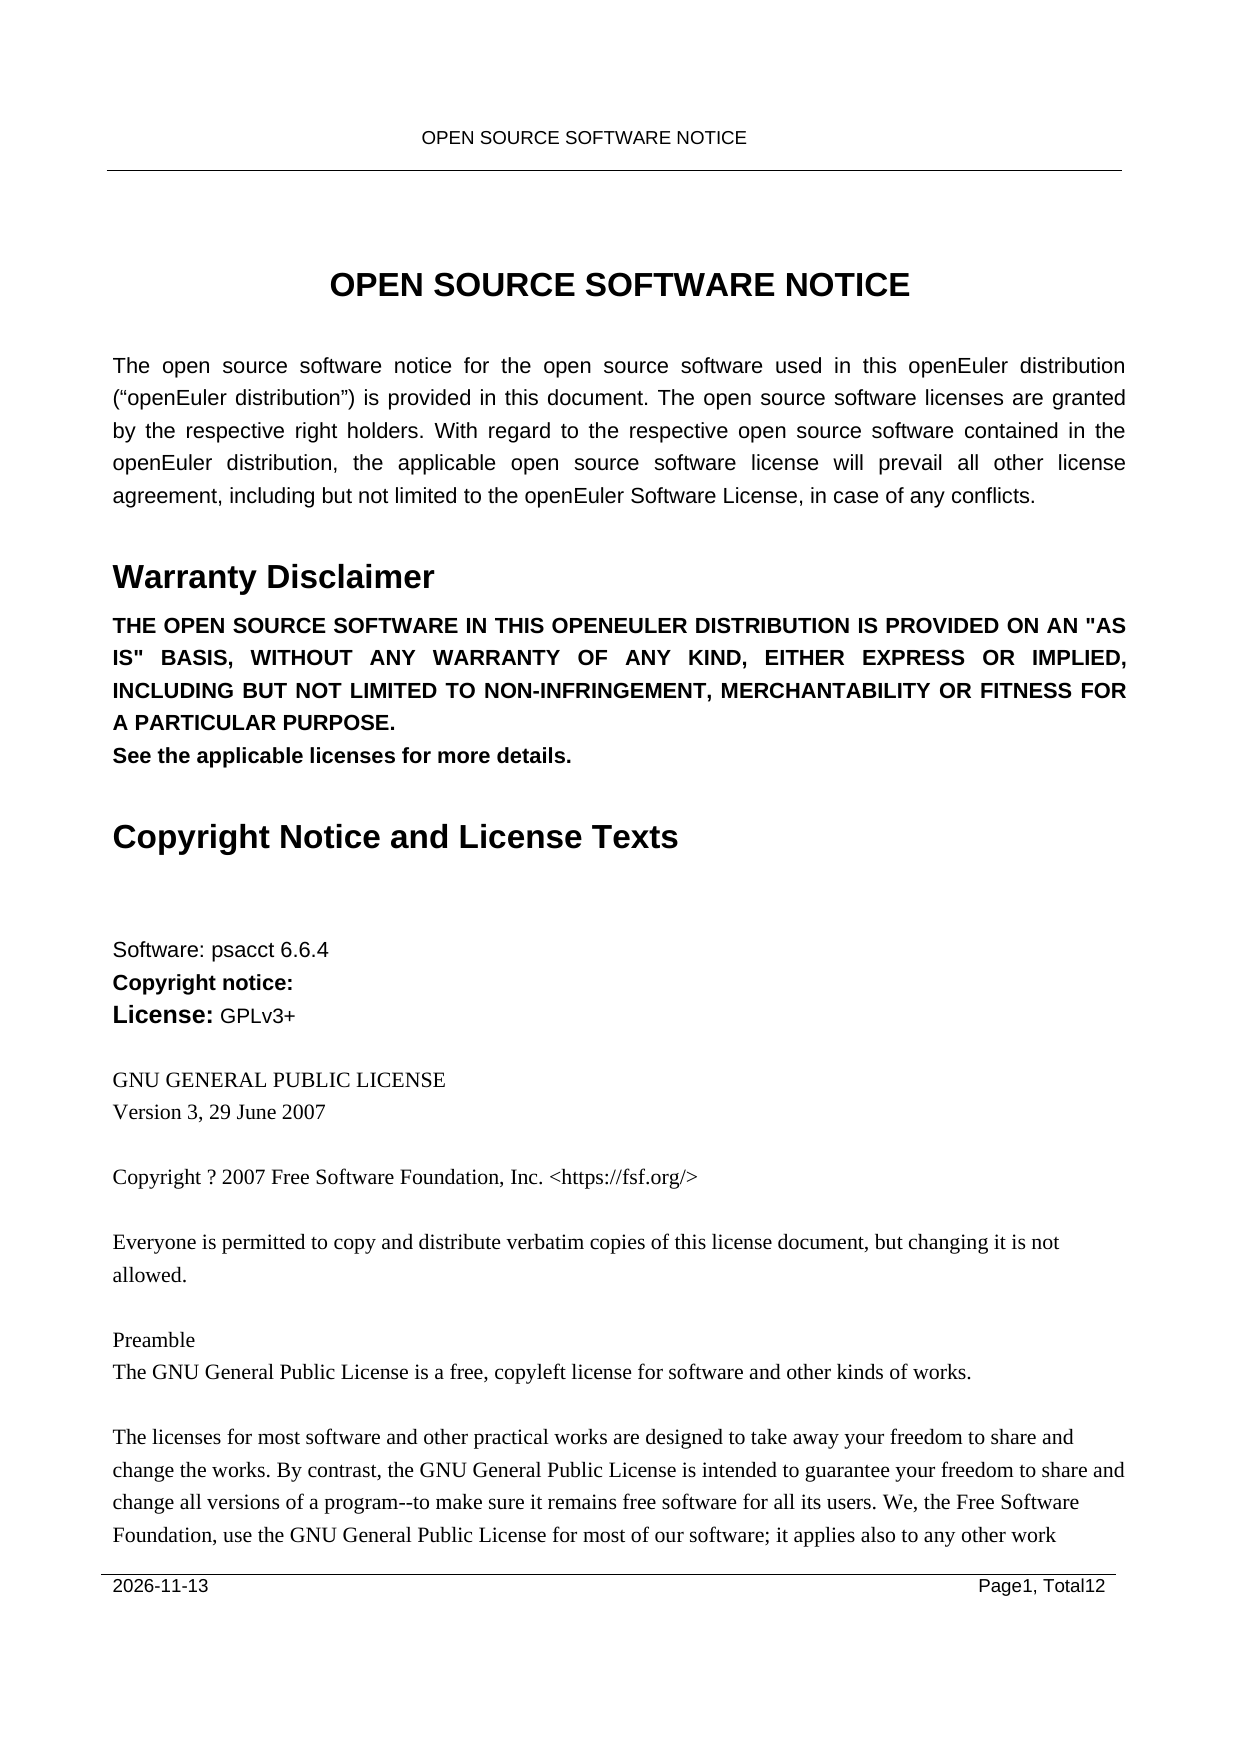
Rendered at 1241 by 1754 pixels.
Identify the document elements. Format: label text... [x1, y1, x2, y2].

text Warranty Disclaimer [112, 544, 1128, 609]
text Copyright Notice and License Texts [112, 804, 1128, 869]
text THE OPEN SOURCE SOFTWARE IN THIS OPENEULER DISTRIBUTION IS PROVIDED ON AN "AS IS" BASIS, WITHOUT ANY WARRANTY OF ANY KIND, EITHER EXPRESS OR IMPLIED, INCLUDING BUT NOT LIMITED TO NON-INFRINGEMENT, MERCHANTABILITY OR FITNESS FOR A PARTICULAR PURPOSE. See the applicable licenses for more details. [112, 609, 1128, 771]
text Software: psacct 6.6.4 [112, 933, 1128, 966]
text Copyright notice: [112, 966, 1128, 998]
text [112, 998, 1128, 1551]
text OPEN SOURCE SOFTWARE NOTICE [112, 251, 1128, 316]
text The open source software notice for the open source software used in this openEuler distribution (“openEuler distribution”) is provided in this document. The open source software licenses are granted by the respective right holders. With regard to the respective open source software contained in the openEuler distribution, the applicable open source software license will prevail all other license agreement, including but not limited to the openEuler Software License, in case of any conflicts. [112, 349, 1128, 511]
